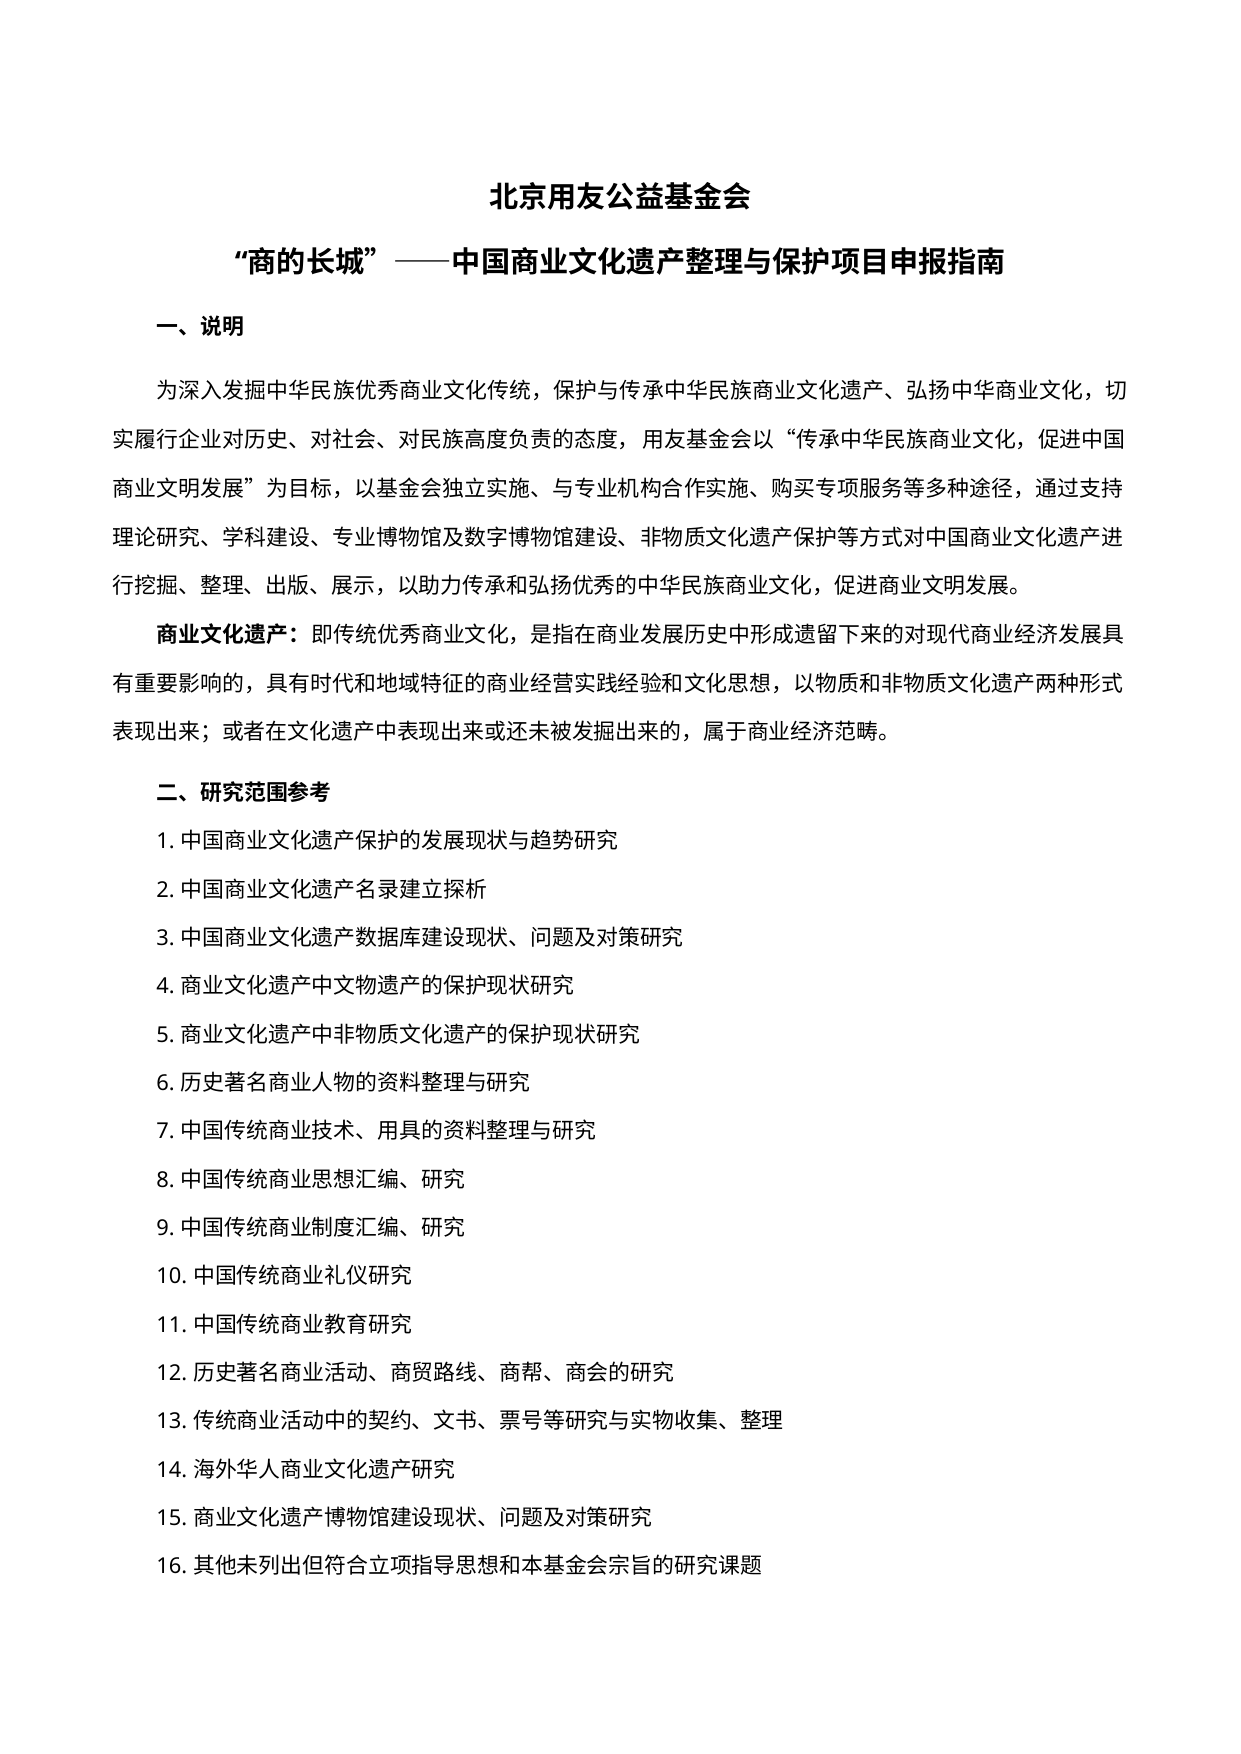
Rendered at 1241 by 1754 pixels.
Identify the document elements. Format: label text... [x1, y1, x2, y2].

text 商业文化遗产：即传统优秀商业文化，是指在商业发展历史中形成遗留下来的对现代商业经济发展具有重要影响的，具有时代和地域特征的商业经营实践经验和文化思想，以物质和非物质文化遗产两种形式表现出来；或者在文化遗产中表现出来或还未被发掘出来的，属于商业经济范畴。 [112, 616, 1128, 746]
text 16. 其他未列出但符合立项指导思想和本基金会宗旨的研究课题 [112, 1548, 1128, 1581]
text “商的长城”——中国商业文化遗产整理与保护项目申报指南 [112, 227, 1128, 292]
text 14. 海外华人商业文化遗产研究 [112, 1451, 1128, 1484]
text 为深入发掘中华民族优秀商业文化传统，保护与传承中华民族商业文化遗产、弘扬中华商业文化，切实履行企业对历史、对社会、对民族高度负责的态度，用友基金会以“传承中华民族商业文化，促进中国商业文明发展”为目标，以基金会独立实施、与专业机构合作实施、购买专项服务等多种途径，通过支持理论研究、学科建设、专业博物馆及数字博物馆建设、非物质文化遗产保护等方式对中国商业文化遗产进行挖掘、整理、出版、展示，以助力传承和弘扬优秀的中华民族商业文化，促进商业文明发展。 [112, 373, 1128, 601]
text 15. 商业文化遗产博物馆建设现状、问题及对策研究 [112, 1500, 1128, 1532]
text 1. 中国商业文化遗产保护的发展现状与趋势研究 [112, 823, 1128, 856]
text 12. 历史著名商业活动、商贸路线、商帮、商会的研究 [112, 1355, 1128, 1387]
text 11. 中国传统商业教育研究 [112, 1306, 1128, 1339]
text 7. 中国传统商业技术、用具的资料整理与研究 [112, 1113, 1128, 1146]
text 9. 中国传统商业制度汇编、研究 [112, 1210, 1128, 1242]
text 8. 中国传统商业思想汇编、研究 [112, 1161, 1128, 1194]
text 一、说明 [112, 308, 1128, 341]
text 10. 中国传统商业礼仪研究 [112, 1258, 1128, 1291]
text 2. 中国商业文化遗产名录建立探析 [112, 871, 1128, 904]
text 5. 商业文化遗产中非物质文化遗产的保护现状研究 [112, 1016, 1128, 1049]
text 13. 传统商业活动中的契约、文书、票号等研究与实物收集、整理 [112, 1403, 1128, 1436]
text 二、研究范围参考 [112, 775, 1128, 807]
text 6. 历史著名商业人物的资料整理与研究 [112, 1065, 1128, 1097]
text 北京用友公益基金会 [112, 162, 1128, 227]
text 3. 中国商业文化遗产数据库建设现状、问题及对策研究 [112, 920, 1128, 952]
text 4. 商业文化遗产中文物遗产的保护现状研究 [112, 968, 1128, 1001]
